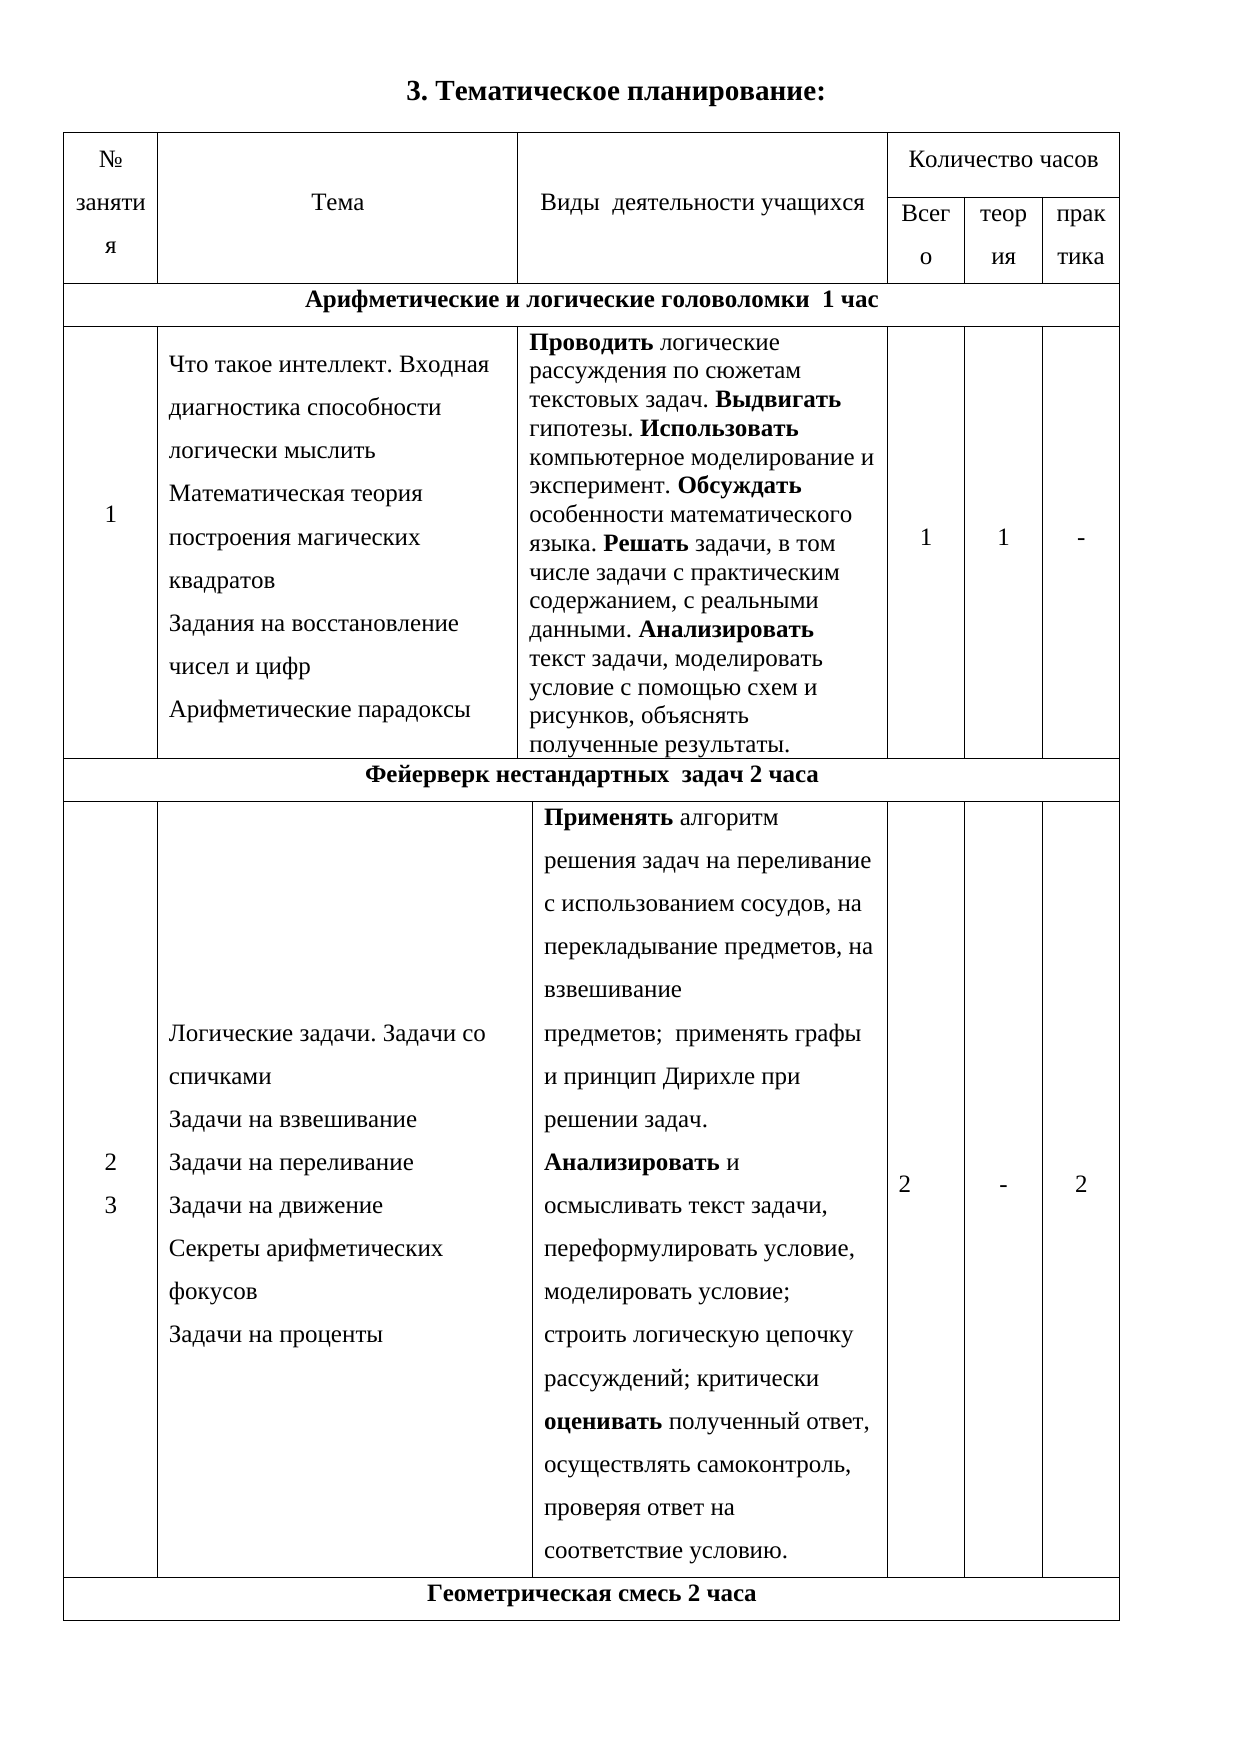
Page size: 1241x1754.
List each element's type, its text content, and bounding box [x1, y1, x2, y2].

table_cell 1 [888, 327, 964, 758]
table_cell - [965, 802, 1042, 1577]
table_cell Что такое интеллект. Входная диагностика способности логически мыслить Математическая теория построения магических квадратов Задания на восстановление чисел и цифр Арифметические парадоксы [158, 327, 517, 758]
table_cell Геометрическая смесь 2 часа [64, 1578, 1119, 1620]
table_cell Арифметические и логические головоломки 1 час [64, 284, 1119, 326]
table_cell практика [1043, 198, 1119, 283]
table_cell 2 3 [64, 802, 157, 1577]
table_cell 2 [1043, 802, 1119, 1577]
table_cell Фейерверк нестандартных задач 2 часа [64, 759, 1119, 801]
text 3. Тематическое планирование: [75, 73, 1157, 106]
table_cell Проводить логические рассуждения по сюжетам текстовых задач. Выдвигать гипотезы. Использовать компьютерное моделирование и эксперимент. Обсуждать особенности математического языка. Решать задачи, в том числе задачи с практическим содержанием, с реальными данными. Анализировать текст задачи, моделировать условие с помощью схем и рисунков, объяснять полученные результаты. [518, 327, 887, 758]
table_cell теория [965, 198, 1042, 283]
table_cell - [1043, 327, 1119, 758]
table_header Виды деятельности учащихся [518, 133, 887, 283]
table_cell Всего [888, 198, 964, 283]
table_cell Применять алгоритм решения задач на переливание с использованием сосудов, на перекладывание предметов, на взвешивание предметов; применять графы и принцип Дирихле при решении задач. Анализировать и осмысливать текст задачи, переформулировать условие, моделировать условие; строить логическую цепочку рассуждений; критически оценивать полученный ответ, осуществлять самоконтроль, проверяя ответ на соответствие условию. [533, 802, 887, 1577]
table_header № занятия [64, 133, 157, 283]
table_cell 1 [64, 327, 157, 758]
table_cell 2 [888, 802, 964, 1577]
table_header Количество часов [888, 133, 1119, 197]
table_cell Логические задачи. Задачи со спичками Задачи на взвешивание Задачи на переливание Задачи на движение Секреты арифметических фокусов Задачи на проценты [158, 802, 532, 1577]
table_header Тема [158, 133, 517, 283]
table_cell 1 [965, 327, 1042, 758]
